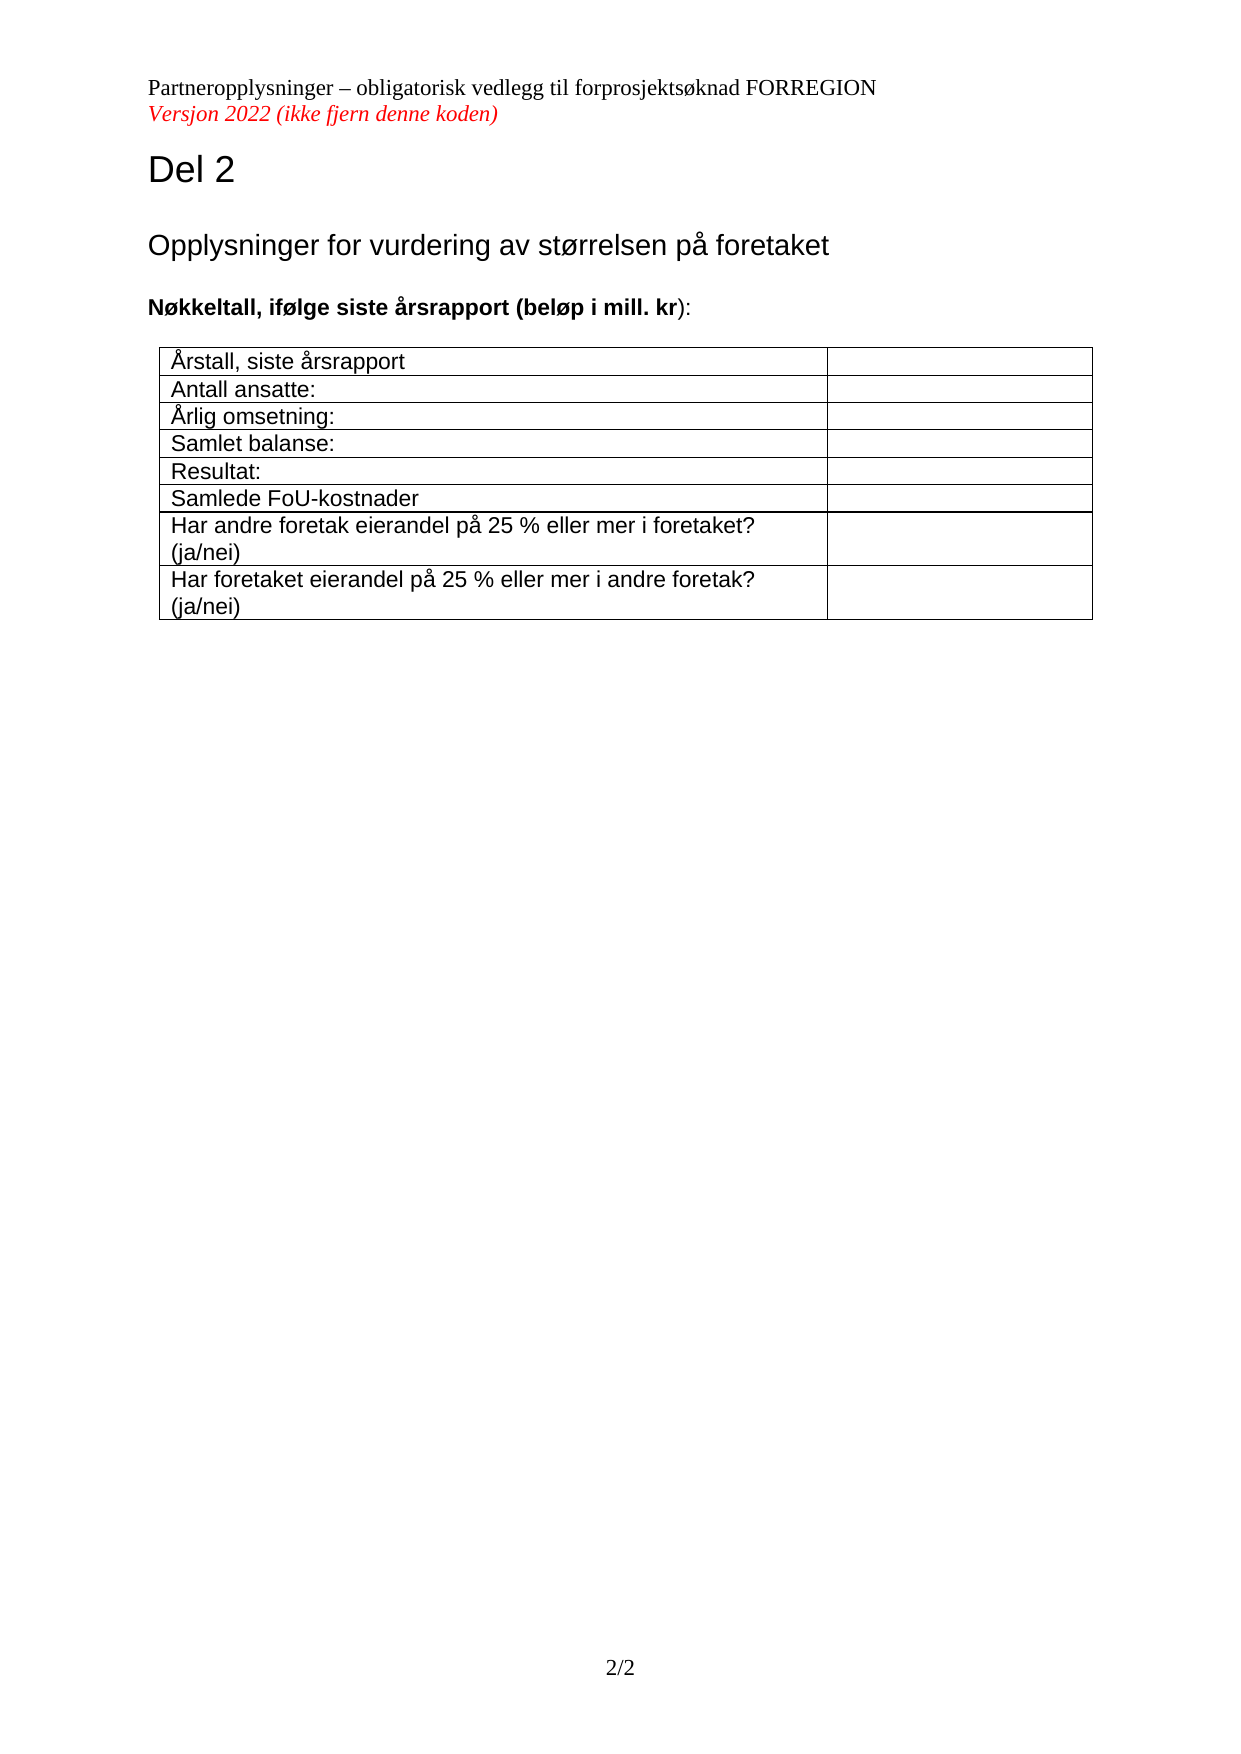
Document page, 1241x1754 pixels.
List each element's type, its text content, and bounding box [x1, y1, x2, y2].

table_cell [828, 376, 1092, 402]
table_cell [828, 403, 1092, 429]
table_cell [828, 485, 1092, 511]
table_cell [828, 458, 1092, 484]
table_cell Samlet balanse: [160, 430, 827, 457]
table_cell Antall ansatte: [160, 376, 827, 402]
subtitle Opplysninger for vurdering av størrelsen på foretaket [148, 228, 1093, 262]
table_cell Har foretaket eierandel på 25 % eller mer i andre foretak? (ja/nei) [160, 566, 827, 619]
table_cell Samlede FoU-kostnader [160, 485, 827, 511]
table_header Årstall, siste årsrapport [160, 348, 827, 374]
text Nøkkeltall, ifølge siste årsrapport (beløp i mill. kr): [148, 294, 1093, 321]
subtitle Del 2 [148, 148, 1093, 191]
table_header [828, 348, 1092, 374]
table_cell Årlig omsetning: [160, 403, 827, 429]
table_cell [828, 566, 1092, 619]
table_cell Resultat: [160, 458, 827, 484]
table_cell [828, 513, 1092, 565]
table_cell [828, 430, 1092, 457]
table_cell Har andre foretak eierandel på 25 % eller mer i foretaket? (ja/nei) [160, 513, 827, 565]
